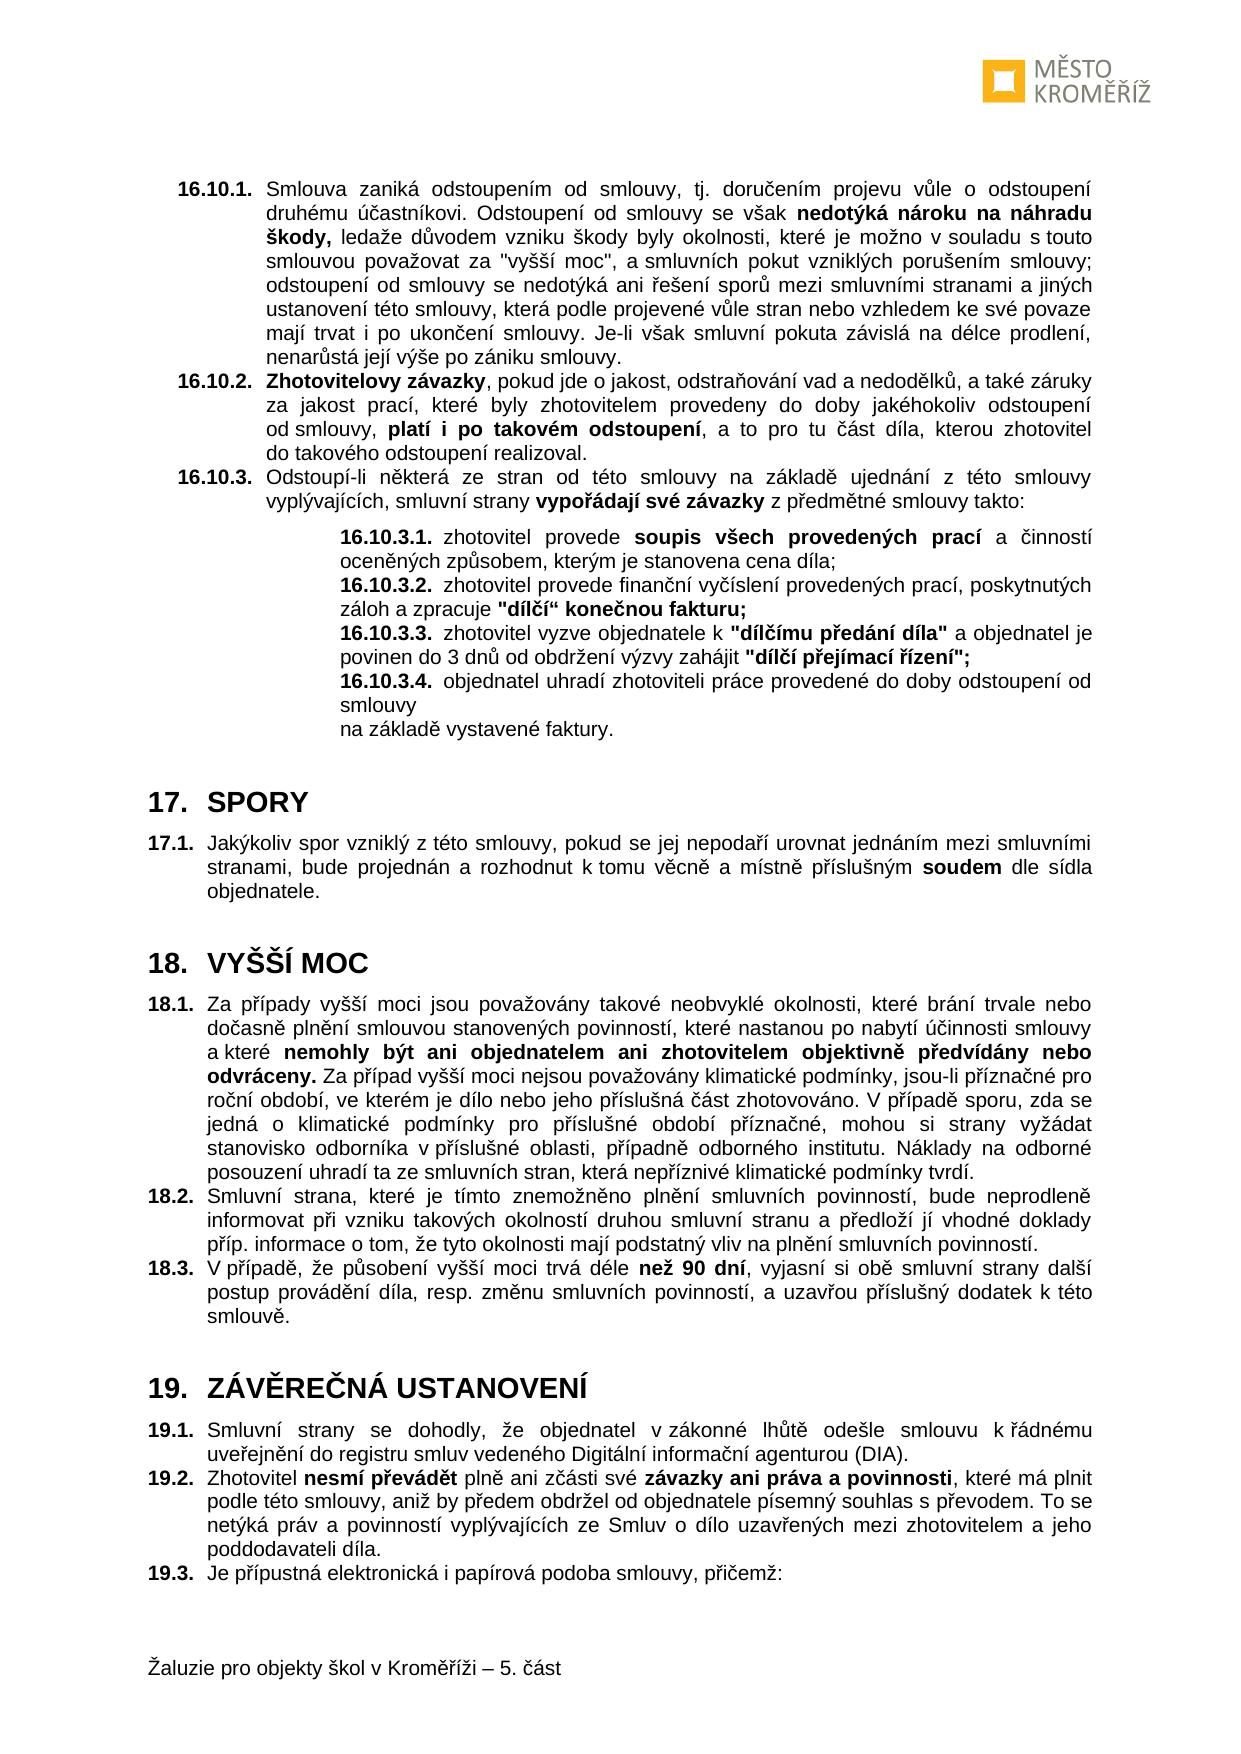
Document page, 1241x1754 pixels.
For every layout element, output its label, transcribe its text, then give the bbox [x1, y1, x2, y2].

list Za případy vyšší moci jsou považovány takové neobvyklé okolnosti, které brání trvale nebo dočasně plnění smlouvou stanovených povinností, které nastanou po nabytí účinnosti smlouvy a které nemohly být ani objednatelem ani zhotovitelem objektivně předvídány nebo odvráceny. Za případ vyšší moci nejsou považovány klimatické podmínky, jsou-li příznačné pro roční období, ve kterém je dílo nebo jeho příslušná část zhotovováno. V případě sporu, zda se jedná o klimatické podmínky pro příslušné období příznačné, mohou si strany vyžádat stanovisko odborníka v příslušné oblasti, případně odborného institutu. Náklady na odborné posouzení uhradí ta ze smluvních stran, která nepříznivé klimatické podmínky tvrdí. [148, 992, 1092, 1184]
list zhotovitel provede soupis všech provedených prací a činností oceněných způsobem, kterým je stanovena cena díla; [340, 525, 1092, 573]
list Odstoupí-li některá ze stran od této smlouvy na základě ujednání z této smlouvy vyplývajících, smluvní strany vypořádají své závazky z předmětné smlouvy takto: [177, 465, 1092, 513]
list zhotovitel vyzve objednatele k "dílčímu předání díla" a objednatel je povinen do 3 dnů od obdržení výzvy zahájit "dílčí přejímací řízení"; [340, 621, 1092, 669]
list Jakýkoliv spor vzniklý z této smlouvy, pokud se jej nepodaří urovnat jednáním mezi smluvními stranami, bude projednán a rozhodnut k tomu věcně a místně příslušným soudem dle sídla objednatele. [148, 831, 1092, 902]
list zhotovitel provede finanční vyčíslení provedených prací, poskytnutých záloh a zpracuje "dílčí“ konečnou fakturu; [340, 573, 1092, 621]
list V případě, že působení vyšší moci trvá déle než 90 dní, vyjasní si obě smluvní strany další postup provádění díla, resp. změnu smluvních povinností, a uzavřou příslušný dodatek k této smlouvě. [148, 1256, 1092, 1328]
list ZÁVĚREČNÁ USTANOVENÍ [148, 1371, 1092, 1405]
list Smluvní strany se dohodly, že objednatel v zákonné lhůtě odešle smlouvu k řádnému uveřejnění do registru smluv vedeného Digitální informační agenturou (DIA). [148, 1417, 1092, 1465]
list SPORY [148, 784, 1092, 818]
list VYŠŠÍ MOC [148, 946, 1092, 980]
list objednatel uhradí zhotoviteli práce provedené do doby odstoupení od smlouvy na základě vystavené faktury. [340, 669, 1092, 741]
list Smlouva zaniká odstoupením od smlouvy, tj. doručením projevu vůle o odstoupení druhému účastníkovi. Odstoupení od smlouvy se však nedotýká nároku na náhradu škody, ledaže důvodem vzniku škody byly okolnosti, které je možno v souladu s touto smlouvou považovat za "vyšší moc", a smluvních pokut vzniklých porušením smlouvy; odstoupení od smlouvy se nedotýká ani řešení sporů mezi smluvními stranami a jiných ustanovení této smlouvy, která podle projevené vůle stran nebo vzhledem ke své povaze mají trvat i po ukončení smlouvy. Je-li však smluvní pokuta závislá na délce prodlení, nenarůstá její výše po zániku smlouvy. [177, 177, 1092, 369]
picture [977, 48, 1158, 115]
list Smluvní strana, které je tímto znemožněno plnění smluvních povinností, bude neprodleně informovat při vzniku takových okolností druhou smluvní stranu a předloží jí vhodné doklady příp. informace o tom, že tyto okolnosti mají podstatný vliv na plnění smluvních povinností. [148, 1184, 1092, 1256]
list Zhotovitel nesmí převádět plně ani zčásti své závazky ani práva a povinnosti, které má plnit podle této smlouvy, aniž by předem obdržel od objednatele písemný souhlas s převodem. To se netýká práv a povinností vyplývajících ze Smluv o dílo uzavřených mezi zhotovitelem a jeho poddodavateli díla. [148, 1465, 1092, 1561]
list Je přípustná elektronická i papírová podoba smlouvy, přičemž: [148, 1561, 1092, 1585]
list Zhotovitelovy závazky, pokud jde o jakost, odstraňování vad a nedodělků, a také záruky za jakost prací, které byly zhotovitelem provedeny do doby jakéhokoliv odstoupení od smlouvy, platí i po takovém odstoupení, a to pro tu část díla, kterou zhotovitel do takového odstoupení realizoval. [177, 369, 1092, 465]
